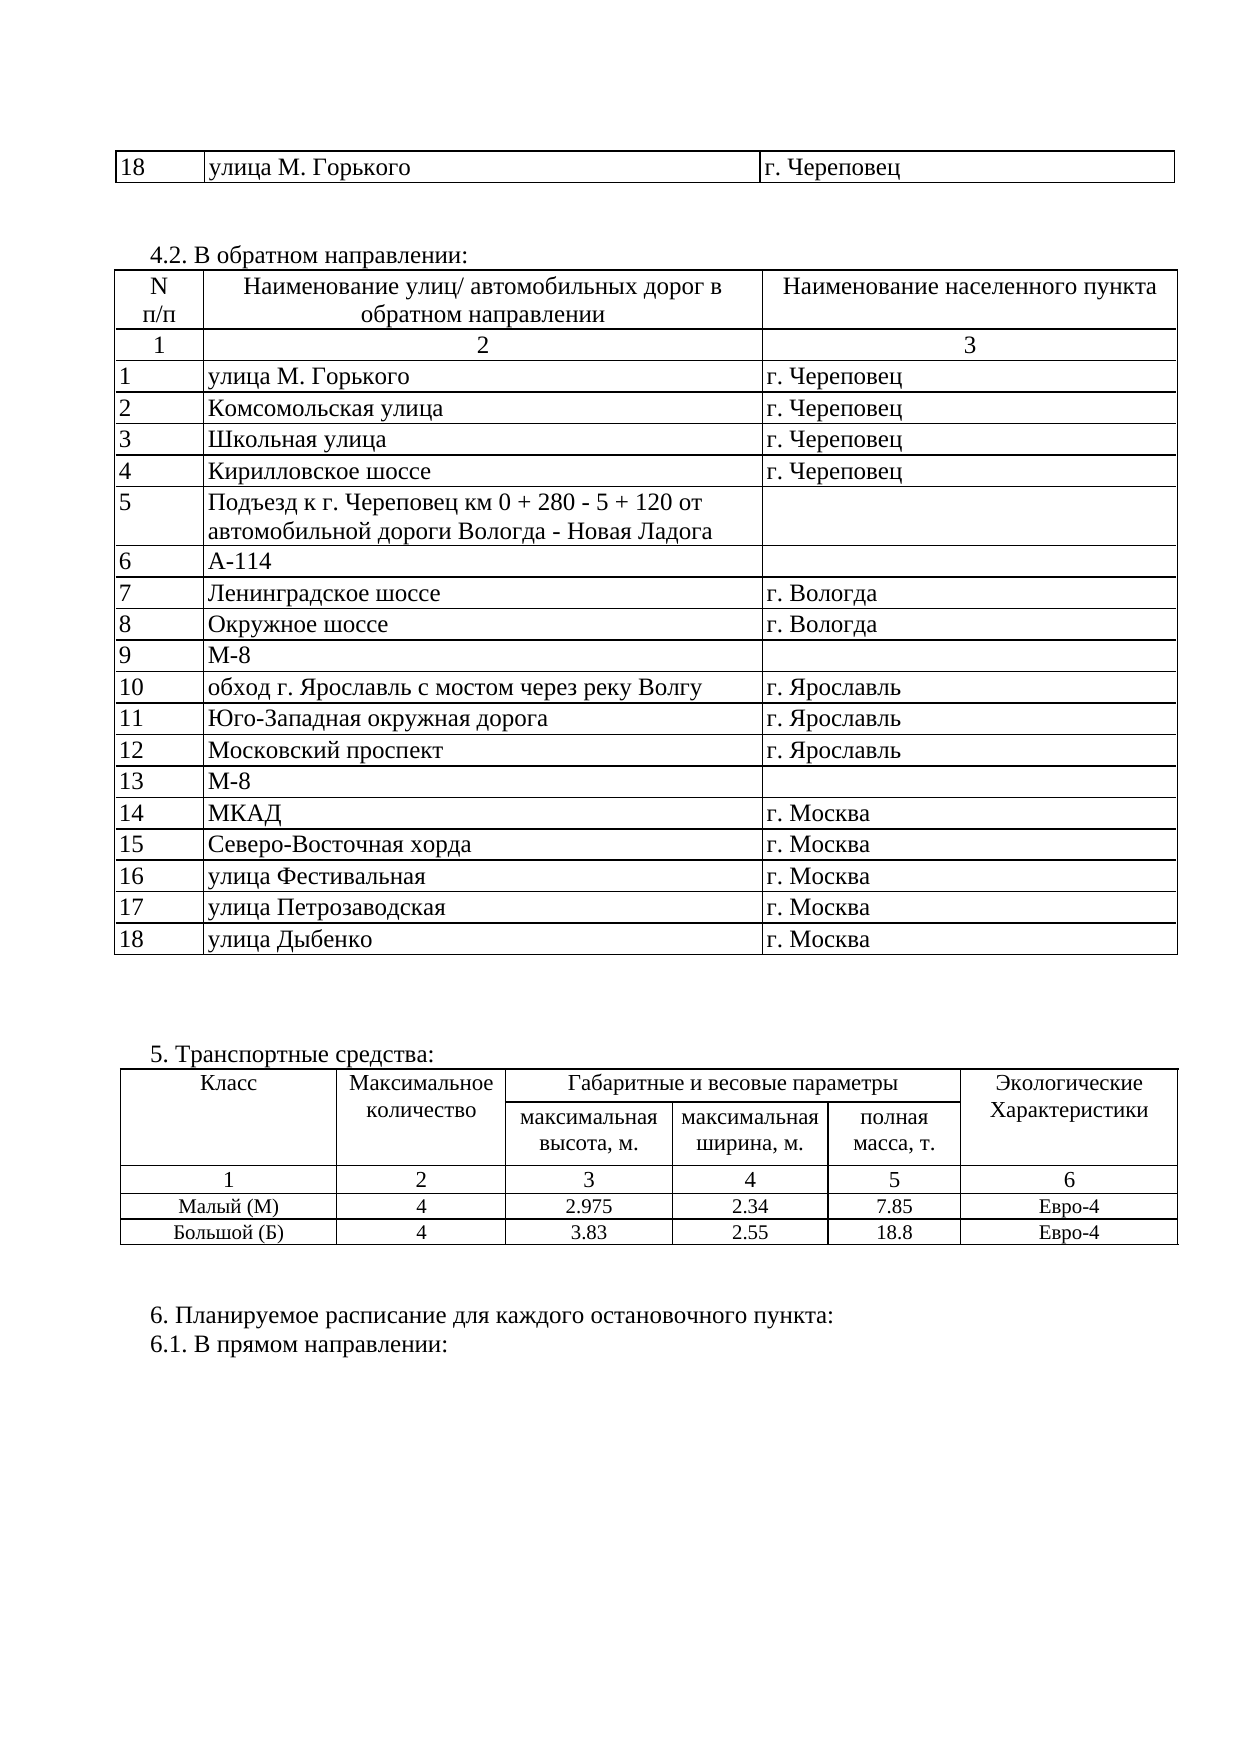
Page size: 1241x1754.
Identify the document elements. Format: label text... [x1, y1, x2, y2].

table_cell МКАД [204, 798, 762, 828]
table_cell 1 [121, 1166, 336, 1192]
table_cell г. Ярославль [763, 702, 1177, 733]
table_cell Евро-4 [961, 1194, 1177, 1218]
table_cell 11 [115, 703, 203, 733]
table_cell г. Ярославль [763, 671, 1177, 702]
table_cell Комсомольская улица [204, 393, 762, 423]
table_header Класс [121, 1070, 336, 1164]
table_header N п/п [115, 271, 203, 328]
table_cell 2.34 [673, 1194, 827, 1218]
table_cell г. Череповец [761, 152, 1174, 181]
table_cell Кирилловское шоссе [204, 456, 762, 486]
table_header Габаритные и весовые параметры [506, 1070, 960, 1101]
table_cell 8 [115, 609, 203, 639]
table_cell 5 [829, 1166, 960, 1192]
table_cell 14 [115, 798, 203, 828]
table_cell г. Москва [763, 828, 1177, 859]
table_cell г. Череповец [763, 360, 1177, 391]
table_cell 4 [115, 455, 203, 486]
table_cell улица М. Горького [205, 152, 759, 181]
table_cell г. Москва [763, 859, 1177, 891]
table_cell 18.8 [829, 1220, 960, 1244]
table_cell 10 [115, 672, 203, 702]
table_header Наименование улиц/ автомобильных дорог в обратном направлении [204, 271, 762, 328]
table_cell 6 [961, 1166, 1177, 1192]
text 4.2. В обратном направлении: [150, 241, 1090, 269]
table_cell г. Вологда [763, 576, 1177, 608]
table_cell Школьная улица [204, 424, 762, 454]
table_cell 2.975 [506, 1194, 672, 1218]
table_cell 6 [115, 546, 203, 576]
table_cell Евро-4 [961, 1220, 1177, 1244]
table_cell г. Череповец [763, 454, 1177, 486]
table_cell М-8 [204, 641, 762, 671]
table_cell 15 [115, 829, 203, 859]
table_cell г. Вологда [763, 608, 1177, 639]
table_cell 4 [337, 1220, 505, 1244]
table_header Наименование населенного пункта [763, 271, 1177, 328]
table_cell [763, 486, 1177, 545]
table_cell 2.55 [673, 1220, 827, 1244]
table_cell г. Ярославль [763, 734, 1177, 765]
table_cell улица М. Горького [204, 361, 762, 391]
table_header Экологические Характеристики [961, 1070, 1177, 1164]
table_cell 18 [117, 152, 204, 181]
table_cell 2 [204, 330, 762, 360]
table_cell 7.85 [829, 1194, 960, 1218]
table_cell максимальная ширина, м. [673, 1103, 827, 1164]
table_cell улица Дыбенко [204, 924, 762, 954]
table_cell 16 [115, 860, 203, 891]
table_cell Подъезд к г. Череповец км 0 + 280 - 5 + 120 от автомобильной дороги Вологда - Новая Ладога [204, 487, 762, 545]
table_cell [763, 765, 1177, 796]
table_cell Ленинградское шоссе [204, 578, 762, 608]
table_cell г. Москва [763, 796, 1177, 828]
table_cell 18 [115, 923, 203, 954]
table_cell 17 [115, 892, 203, 922]
table_cell 1 [115, 361, 203, 391]
table_cell обход г. Ярославль с мостом через реку Волгу [204, 672, 762, 702]
table_cell Окружное шоссе [204, 609, 762, 639]
table_cell полная масса, т. [829, 1103, 960, 1164]
table_cell А-114 [204, 546, 762, 576]
table_cell Юго-Западная окружная дорога [204, 704, 762, 733]
table_cell г. Череповец [763, 423, 1177, 454]
table_cell г. Москва [763, 922, 1177, 954]
table_cell 12 [115, 735, 203, 765]
table_cell 5 [115, 487, 203, 545]
table_cell 13 [115, 766, 203, 796]
table_cell [763, 545, 1177, 576]
table_cell 4 [673, 1166, 827, 1192]
table_cell Московский проспект [204, 735, 762, 765]
table_cell г. Москва [763, 891, 1177, 922]
table_cell Малый (М) [121, 1194, 336, 1218]
table_cell 3 [763, 328, 1177, 360]
table_cell 4 [337, 1194, 505, 1218]
table_cell 3.83 [506, 1220, 672, 1244]
table_cell 7 [115, 577, 203, 608]
text 6. Планируемое расписание для каждого остановочного пункта: [150, 1300, 1090, 1329]
table_cell Большой (Б) [121, 1220, 336, 1244]
table_cell улица Петрозаводская [204, 892, 762, 922]
table_cell 3 [115, 424, 203, 454]
table_cell Северо-Восточная хорда [204, 830, 762, 859]
text 6.1. В прямом направлении: [150, 1329, 1090, 1358]
table_cell 9 [115, 640, 203, 671]
text 5. Транспортные средства: [150, 1039, 1090, 1068]
table_cell [763, 639, 1177, 671]
table_cell максимальная высота, м. [506, 1103, 672, 1164]
table_cell 3 [506, 1166, 672, 1192]
table_header Максимальное количество [337, 1070, 505, 1164]
table_cell г. Череповец [763, 391, 1177, 423]
table_cell улица Фестивальная [204, 861, 762, 891]
table_cell 1 [115, 329, 203, 360]
table_cell 2 [337, 1166, 505, 1192]
table_cell М-8 [204, 767, 762, 796]
table_cell 2 [115, 392, 203, 423]
